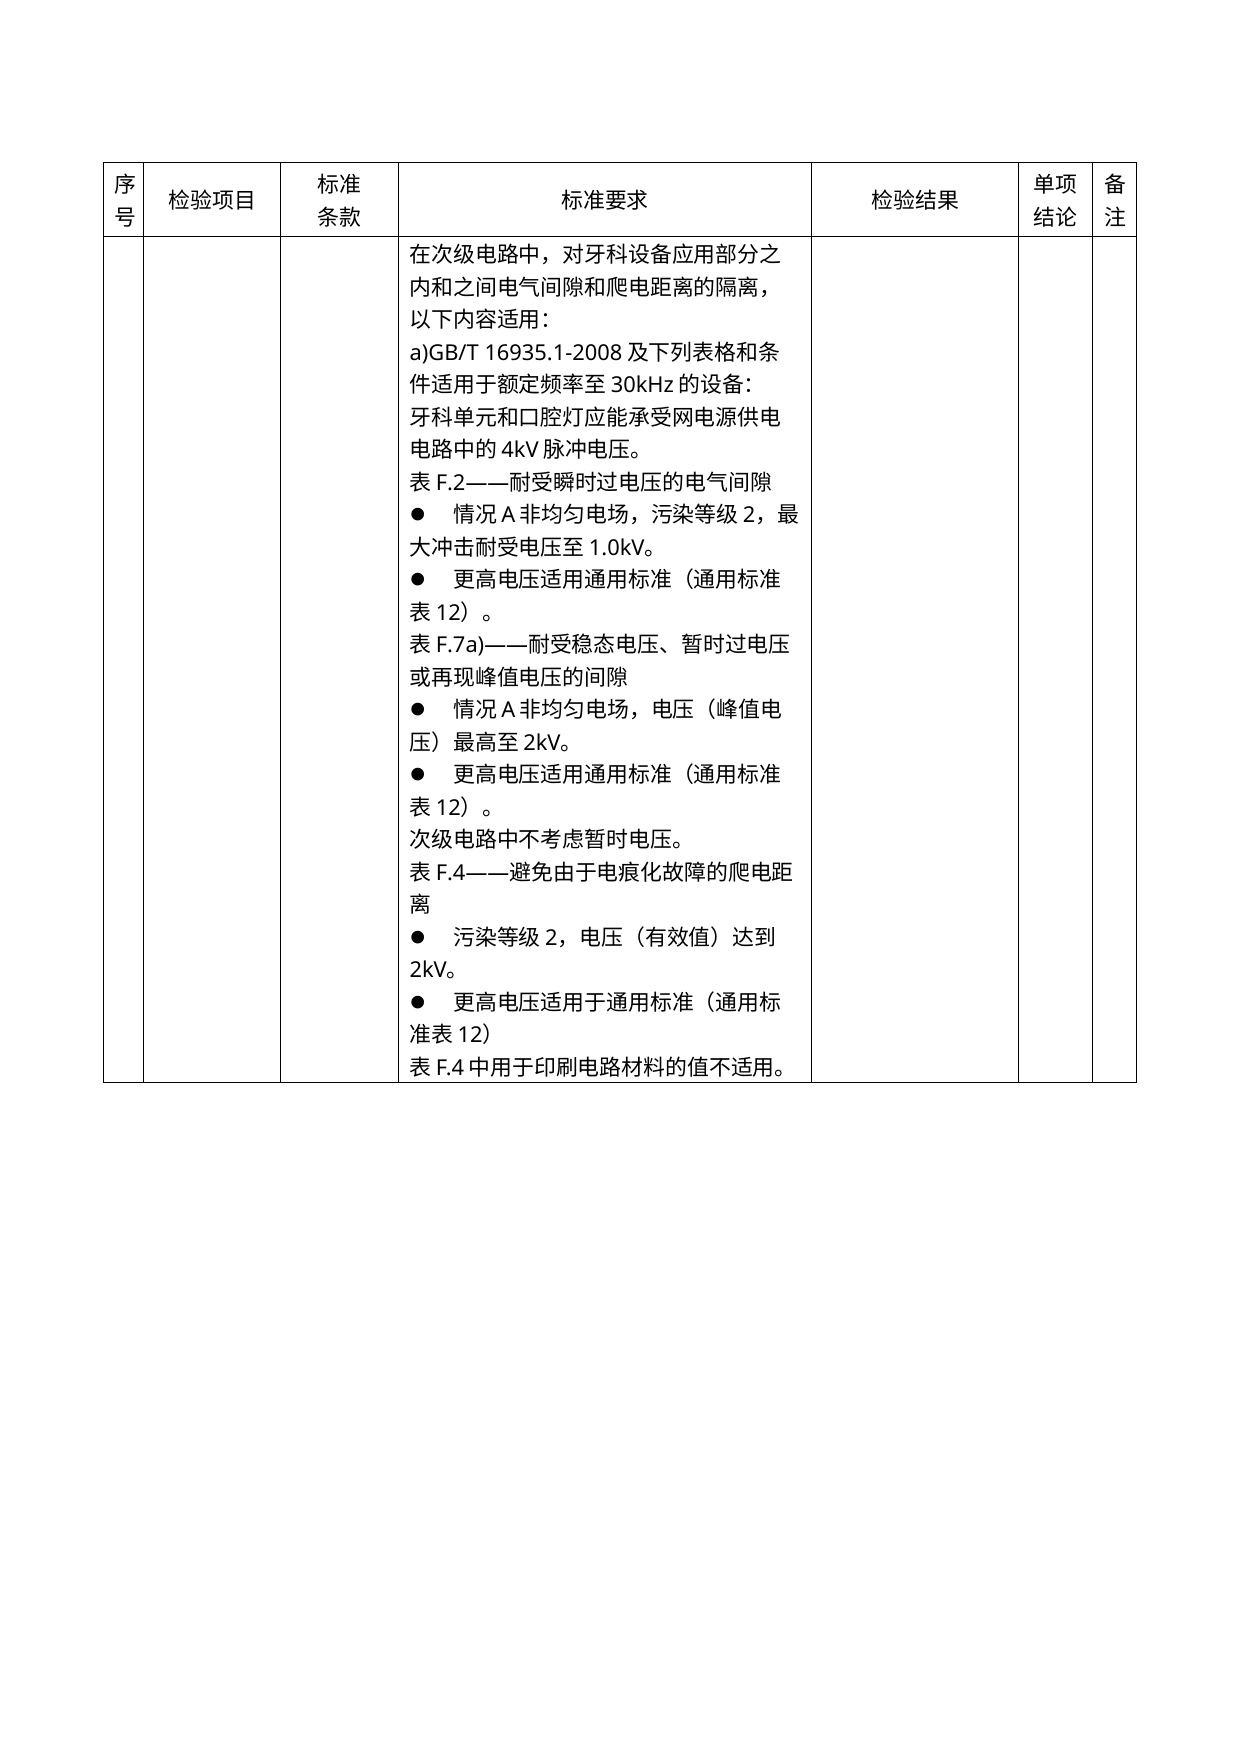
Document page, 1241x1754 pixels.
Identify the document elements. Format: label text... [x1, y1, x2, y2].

table_header 标准要求 [399, 163, 811, 236]
table_cell 在次级电路中，对牙科设备应用部分之内和之间电气间隙和爬电距离的隔离，以下内容适用： a)GB/T 16935.1-2008及下列表格和条件适用于额定频率至30kHz的设备： 牙科单元和口腔灯应能承受网电源供电电路中的4kV脉冲电压。 表F.2——耐受瞬时过电压的电气间隙 情况A非均匀电场，污染等级2，最大冲击耐受电压至1.0kV。 更高电压适用通用标准（通用标准表12）。 表F.7a)——耐受稳态电压、暂时过电压或再现峰值电压的间隙 情况A非均匀电场，电压（峰值电压）最高至2kV。 更高电压适用通用标准（通用标准表12）。 次级电路中不考虑暂时电压。 表F.4——避免由于电痕化故障的爬电距离 污染等级2，电压（有效值）达到2kV。 更高电压适用于通用标准（通用标准表12） 表F.4中用于印刷电路材料的值不适用。 [399, 237, 811, 1082]
table_cell [144, 237, 280, 1082]
table_header 单项 结论 [1019, 163, 1092, 236]
table_header 备注 [1093, 163, 1136, 236]
table_header 序号 [104, 163, 143, 236]
table_cell [104, 237, 143, 1082]
table_cell [1019, 237, 1092, 1082]
table_header 标准 条款 [281, 163, 398, 236]
table_cell [1093, 237, 1136, 1082]
table_cell [281, 237, 398, 1082]
table_header 检验项目 [144, 163, 280, 236]
table_header 检验结果 [812, 163, 1018, 236]
table_cell [812, 237, 1018, 1082]
